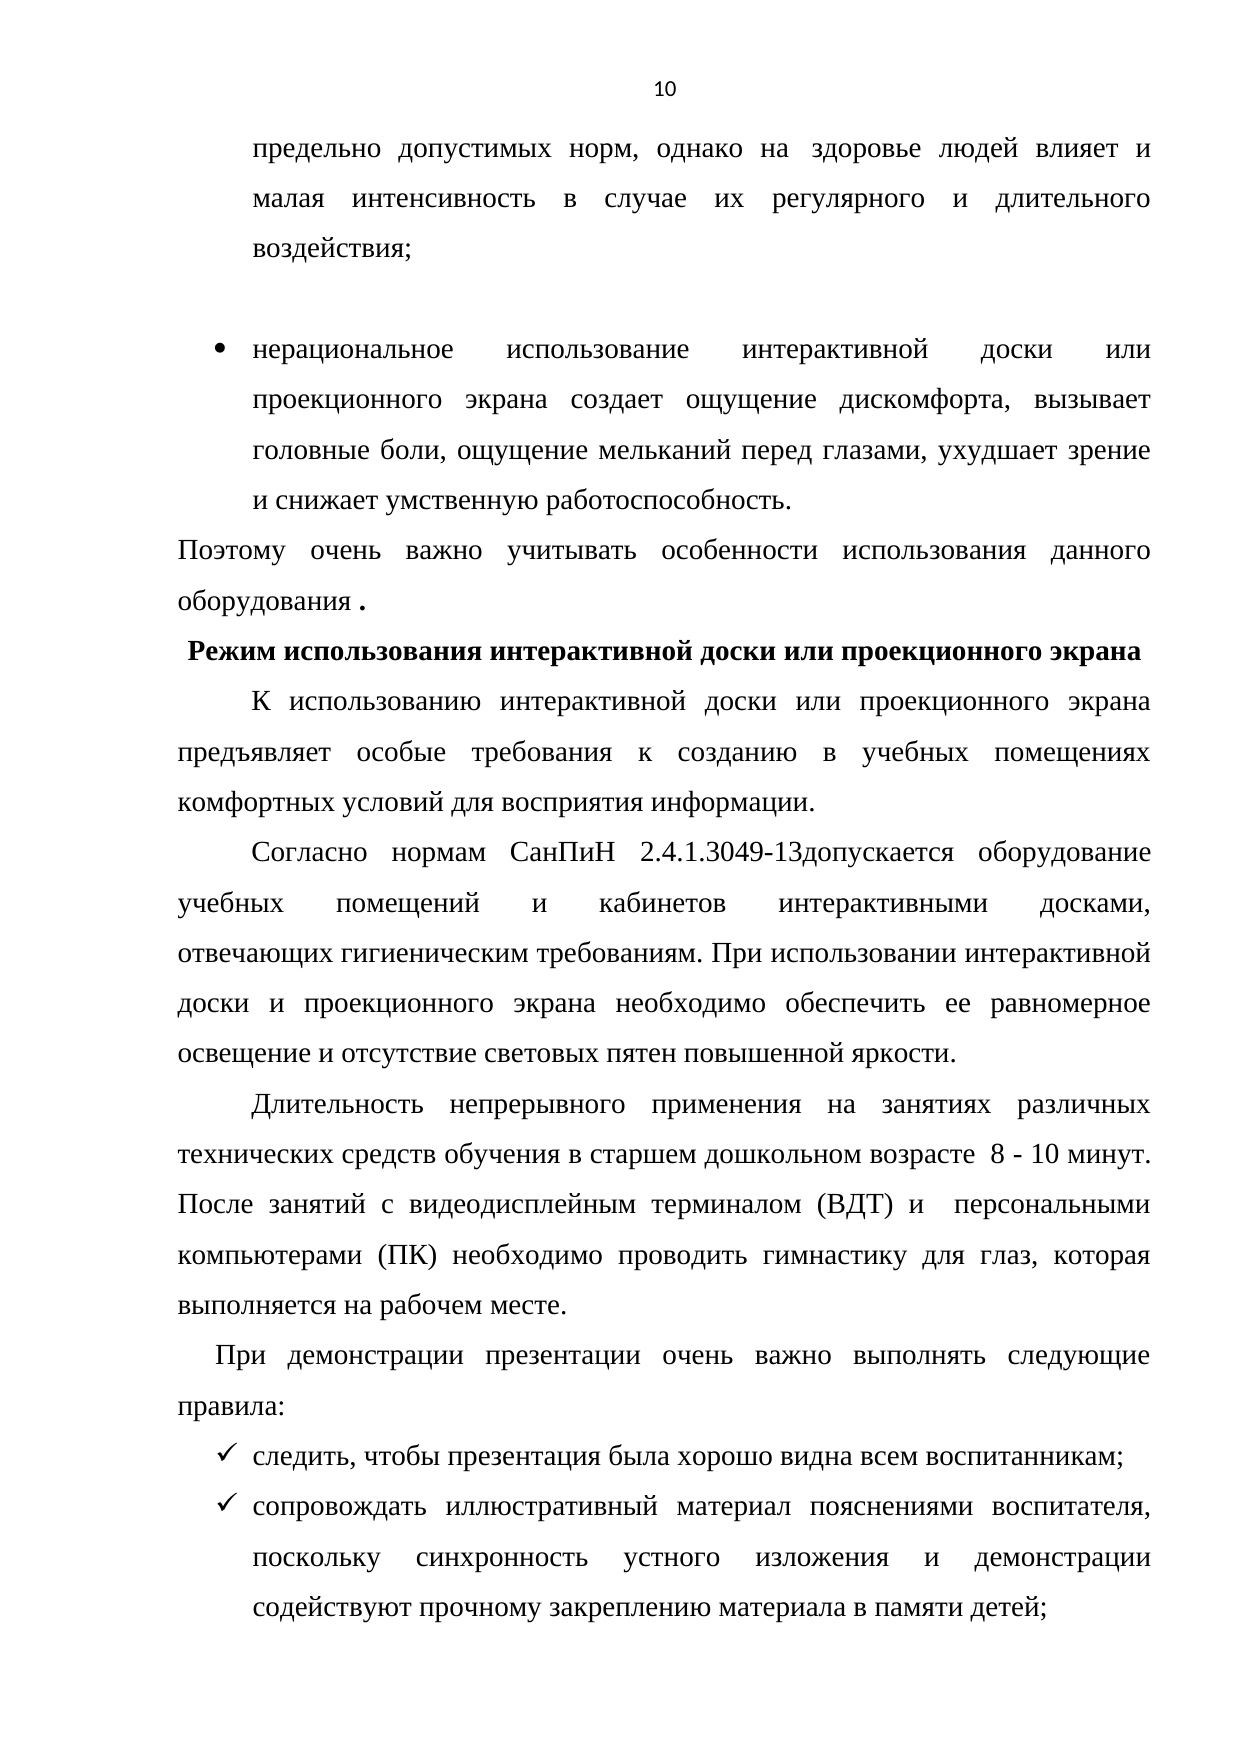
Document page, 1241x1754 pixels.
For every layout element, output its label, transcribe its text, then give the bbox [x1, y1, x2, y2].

list следить, чтобы презентация была хорошо видна всем воспитанникам; [215, 1438, 1152, 1472]
text Поэтому очень важно учитывать особенности использования данного оборудования . [177, 532, 1152, 616]
text Режим использования интерактивной доски или проекционного экрана [177, 633, 1152, 667]
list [215, 130, 1152, 264]
text Согласно нормам СанПиН 2.4.1.3049-13допускается оборудование учебных помещений и кабинетов интерактивными досками, отвечающих гигиеническим требованиям. При использовании интерактивной доски и проекционного экрана необходимо обеспечить ее равномерное освещение и отсутствие световых пятен повышенной яркости. [177, 834, 1152, 1069]
list сопровождать иллюстративный материал пояснениями воспитателя, поскольку синхронность устного изложения и демонстрации содействуют прочному закреплению материала в памяти детей; [215, 1488, 1152, 1623]
text Длительность непрерывного применения на занятиях различных технических средств обучения в старшем дошкольном возрасте 8 - 10 минут. После занятий с видеодисплейным терминалом (ВДТ) и персональными компьютерами (ПК) необходимо проводить гимнастику для глаз, которая выполняется на рабочем месте. [177, 1086, 1152, 1321]
text К использованию интерактивной доски или проекционного экрана предъявляет особые требования к созданию в учебных помещениях комфортных условий для восприятия информации. [177, 683, 1152, 818]
text При демонстрации презентации очень важно выполнять следующие правила: [177, 1337, 1152, 1421]
list нерациональное использование интерактивной доски или проекционного экрана создает ощущение дискомфорта, вызывает головные боли, ощущение мельканий перед глазами, ухудшает зрение и снижает умственную работоспособность. [215, 331, 1152, 516]
